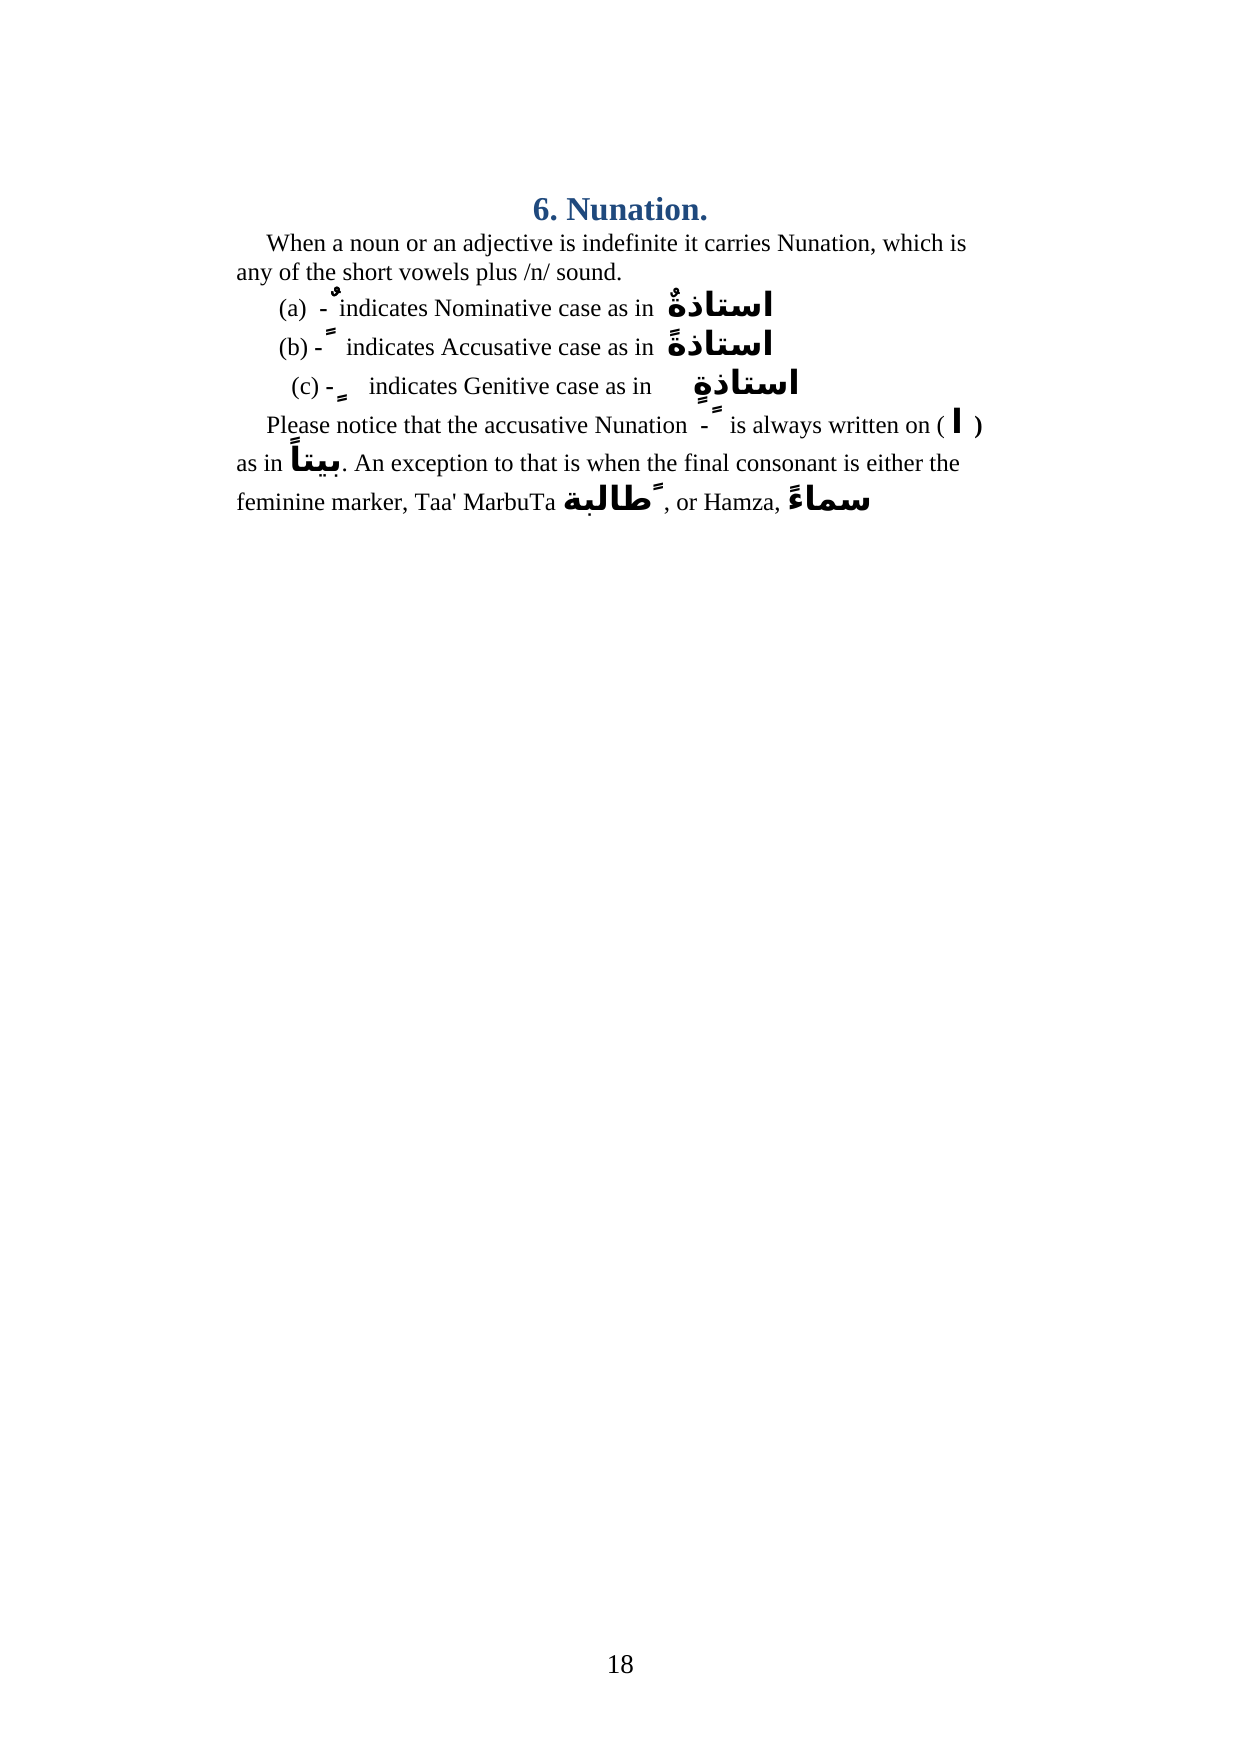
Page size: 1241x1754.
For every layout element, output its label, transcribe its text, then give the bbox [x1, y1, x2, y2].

subtitle 6. Nunation. [236, 190, 1004, 228]
text When a noun or an adjective is indefinite it carries Nunation, which is any of the short vowels plus /n/ sound. [236, 228, 1004, 286]
text (a) -ٌٌ indicates Nominative case as in استاذةٌ [236, 286, 1004, 324]
text Please notice that the accusative Nunation -ً is always written on ( ا ) as in بيتاً. An exception to that is when the final consonant is either the feminine marker, Taa' MarbuTa طالبة ً, or Hamza, سماءً [236, 402, 1004, 519]
text (b) -ً indicates Accusative case as in استاذةً [236, 324, 1004, 363]
text (c) -ٍ indicates Genitive case as in استاذةٍ [236, 363, 1004, 402]
